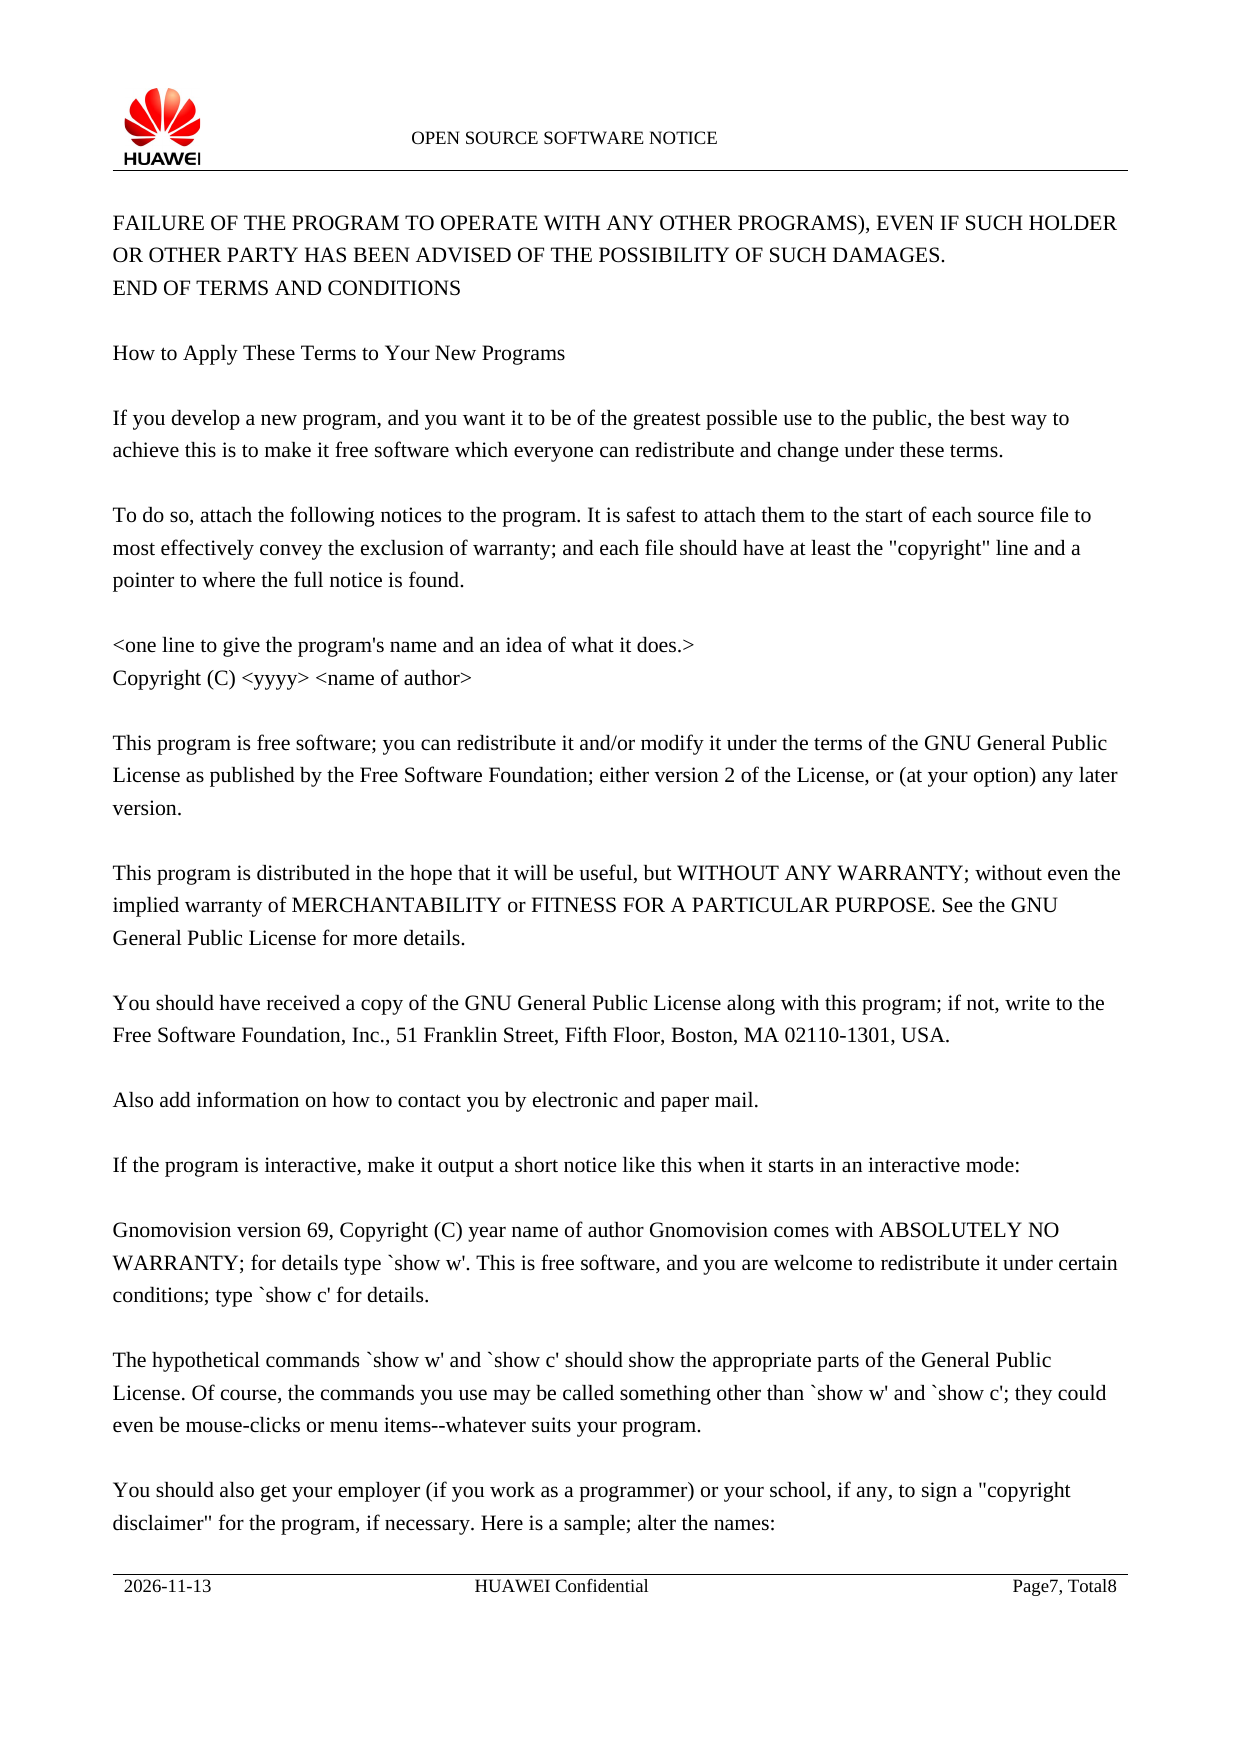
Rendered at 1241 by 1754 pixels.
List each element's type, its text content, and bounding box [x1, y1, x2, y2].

picture [124, 88, 201, 165]
